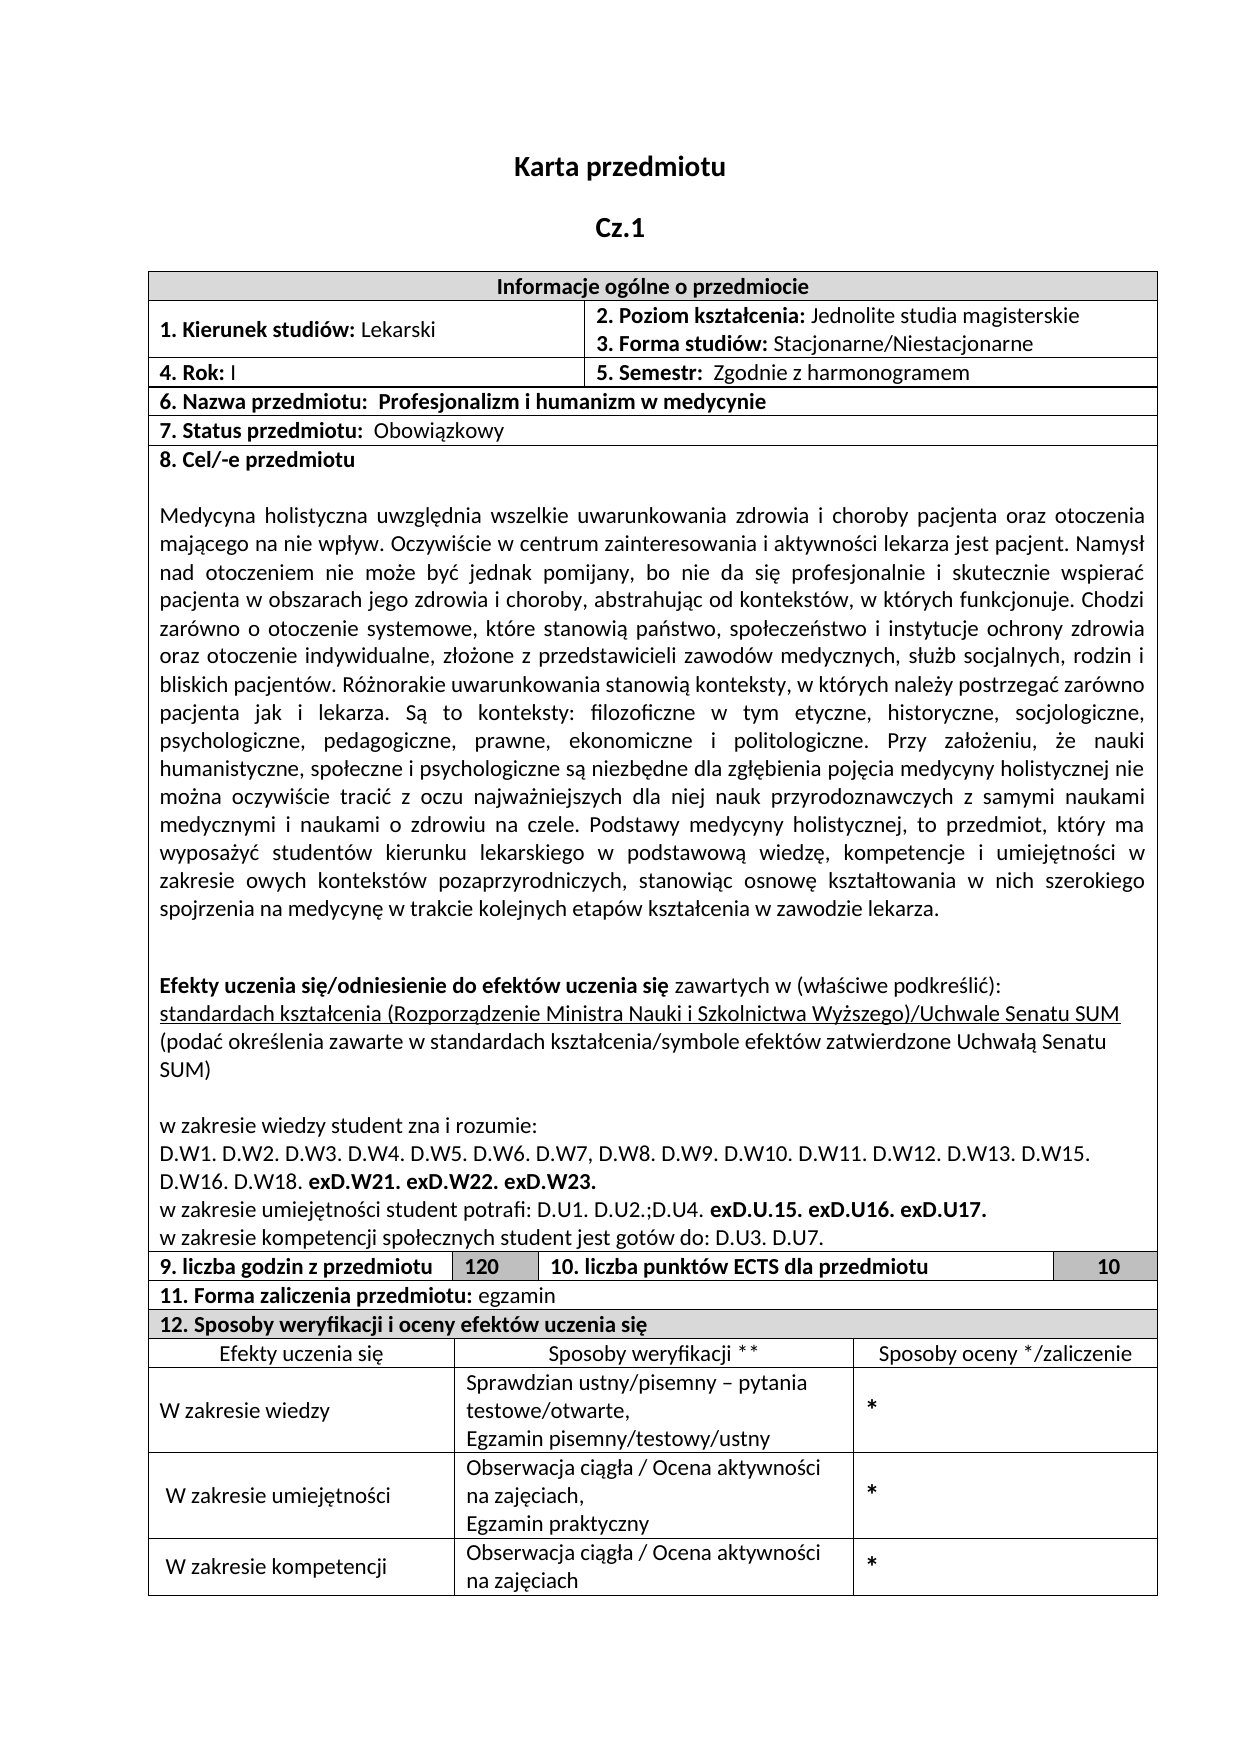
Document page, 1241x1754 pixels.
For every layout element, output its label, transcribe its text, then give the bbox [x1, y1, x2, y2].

table_cell Sposoby weryfikacji ** [455, 1339, 853, 1367]
table_cell 11. Forma zaliczenia przedmiotu: egzamin [149, 1281, 1157, 1309]
table_cell 9. liczba godzin z przedmiotu [149, 1252, 452, 1280]
table_cell 8. Cel/-e przedmiotu Medycyna holistyczna uwzględnia wszelkie uwarunkowania zdrowia i choroby pacjenta oraz otoczenia mającego na nie wpływ. Oczywiście w centrum zainteresowania i aktywności lekarza jest pacjent. Namysł nad otoczeniem nie może być jednak pomijany, bo nie da się profesjonalnie i skutecznie wspierać pacjenta w obszarach jego zdrowia i choroby, abstrahując od kontekstów, w których funkcjonuje. Chodzi zarówno o otoczenie systemowe, które stanowią państwo, społeczeństwo i instytucje ochrony zdrowia oraz otoczenie indywidualne, złożone z przedstawicieli zawodów medycznych, służb socjalnych, rodzin i bliskich pacjentów. Różnorakie uwarunkowania stanowią konteksty, w których należy postrzegać zarówno pacjenta jak i lekarza. Są to konteksty: filozoficzne w tym etyczne, historyczne, socjologiczne, psychologiczne, pedagogiczne, prawne, ekonomiczne i politologiczne. Przy założeniu, że nauki humanistyczne, społeczne i psychologiczne są niezbędne dla zgłębienia pojęcia medycyny holistycznej nie można oczywiście tracić z oczu najważniejszych dla niej nauk przyrodoznawczych z samymi naukami medycznymi i naukami o zdrowiu na czele. Podstawy medycyny holistycznej, to przedmiot, który ma wyposażyć studentów kierunku lekarskiego w podstawową wiedzę, kompetencje i umiejętności w zakresie owych kontekstów pozaprzyrodniczych, stanowiąc osnowę kształtowania w nich szerokiego spojrzenia na medycynę w trakcie kolejnych etapów kształcenia w zawodzie lekarza. [149, 446, 1157, 971]
text Cz.1 [148, 209, 1093, 245]
table_cell Sposoby oceny */zaliczenie [854, 1339, 1157, 1367]
table_cell Sprawdzian ustny/pisemny – pytania testowe/otwarte, Egzamin pisemny/testowy/ustny [455, 1368, 853, 1452]
table_cell 120 [453, 1252, 538, 1280]
table_cell Obserwacja ciągła / Ocena aktywności na zajęciach [455, 1539, 853, 1594]
table_cell 1. Kierunek studiów: Lekarski [149, 301, 584, 357]
table_cell Efekty uczenia się [149, 1339, 454, 1367]
table_cell * [854, 1539, 1157, 1594]
table_cell Efekty uczenia się/odniesienie do efektów uczenia się zawartych w (właściwe podkreślić): standardach kształcenia (Rozporządzenie Ministra Nauki i Szkolnictwa Wyższego)/Uchwale Senatu SUM (podać określenia zawarte w standardach kształcenia/symbole efektów zatwierdzone Uchwałą Senatu SUM) w zakresie wiedzy student zna i rozumie: D.W1. D.W2. D.W3. D.W4. D.W5. D.W6. D.W7, D.W8. D.W9. D.W10. D.W11. D.W12. D.W13. D.W15. D.W16. D.W18. exD.W21. exD.W22. exD.W23. w zakresie umiejętności student potrafi: D.U1. D.U2.;D.U4. exD.U.15. exD.U16. exD.U17. w zakresie kompetencji społecznych student jest gotów do: D.U3. D.U7. [149, 971, 1157, 1251]
table_cell 6. Nazwa przedmiotu: Profesjonalizm i humanizm w medycynie [149, 388, 1157, 415]
table_cell W zakresie wiedzy [149, 1368, 454, 1452]
table_cell W zakresie kompetencji [149, 1539, 454, 1594]
table_cell * [854, 1453, 1157, 1537]
table_cell 10 [1054, 1252, 1157, 1280]
table_header Informacje ogólne o przedmiocie [149, 272, 1157, 300]
text Karta przedmiotu [148, 148, 1093, 183]
table_cell * [854, 1368, 1157, 1452]
table_cell W zakresie umiejętności [149, 1453, 454, 1537]
table_cell 5. Semestr: Zgodnie z harmonogramem [585, 358, 1157, 386]
table_cell 2. Poziom kształcenia: Jednolite studia magisterskie 3. Forma studiów: Stacjonarne/Niestacjonarne [585, 301, 1157, 357]
table_cell 10. liczba punktów ECTS dla przedmiotu [539, 1252, 1053, 1280]
table_cell Obserwacja ciągła / Ocena aktywności na zajęciach, Egzamin praktyczny [455, 1453, 853, 1537]
table_cell 4. Rok: I [149, 358, 584, 386]
table_cell 7. Status przedmiotu: Obowiązkowy [149, 416, 1157, 444]
table_cell 12. Sposoby weryfikacji i oceny efektów uczenia się [149, 1310, 1157, 1338]
